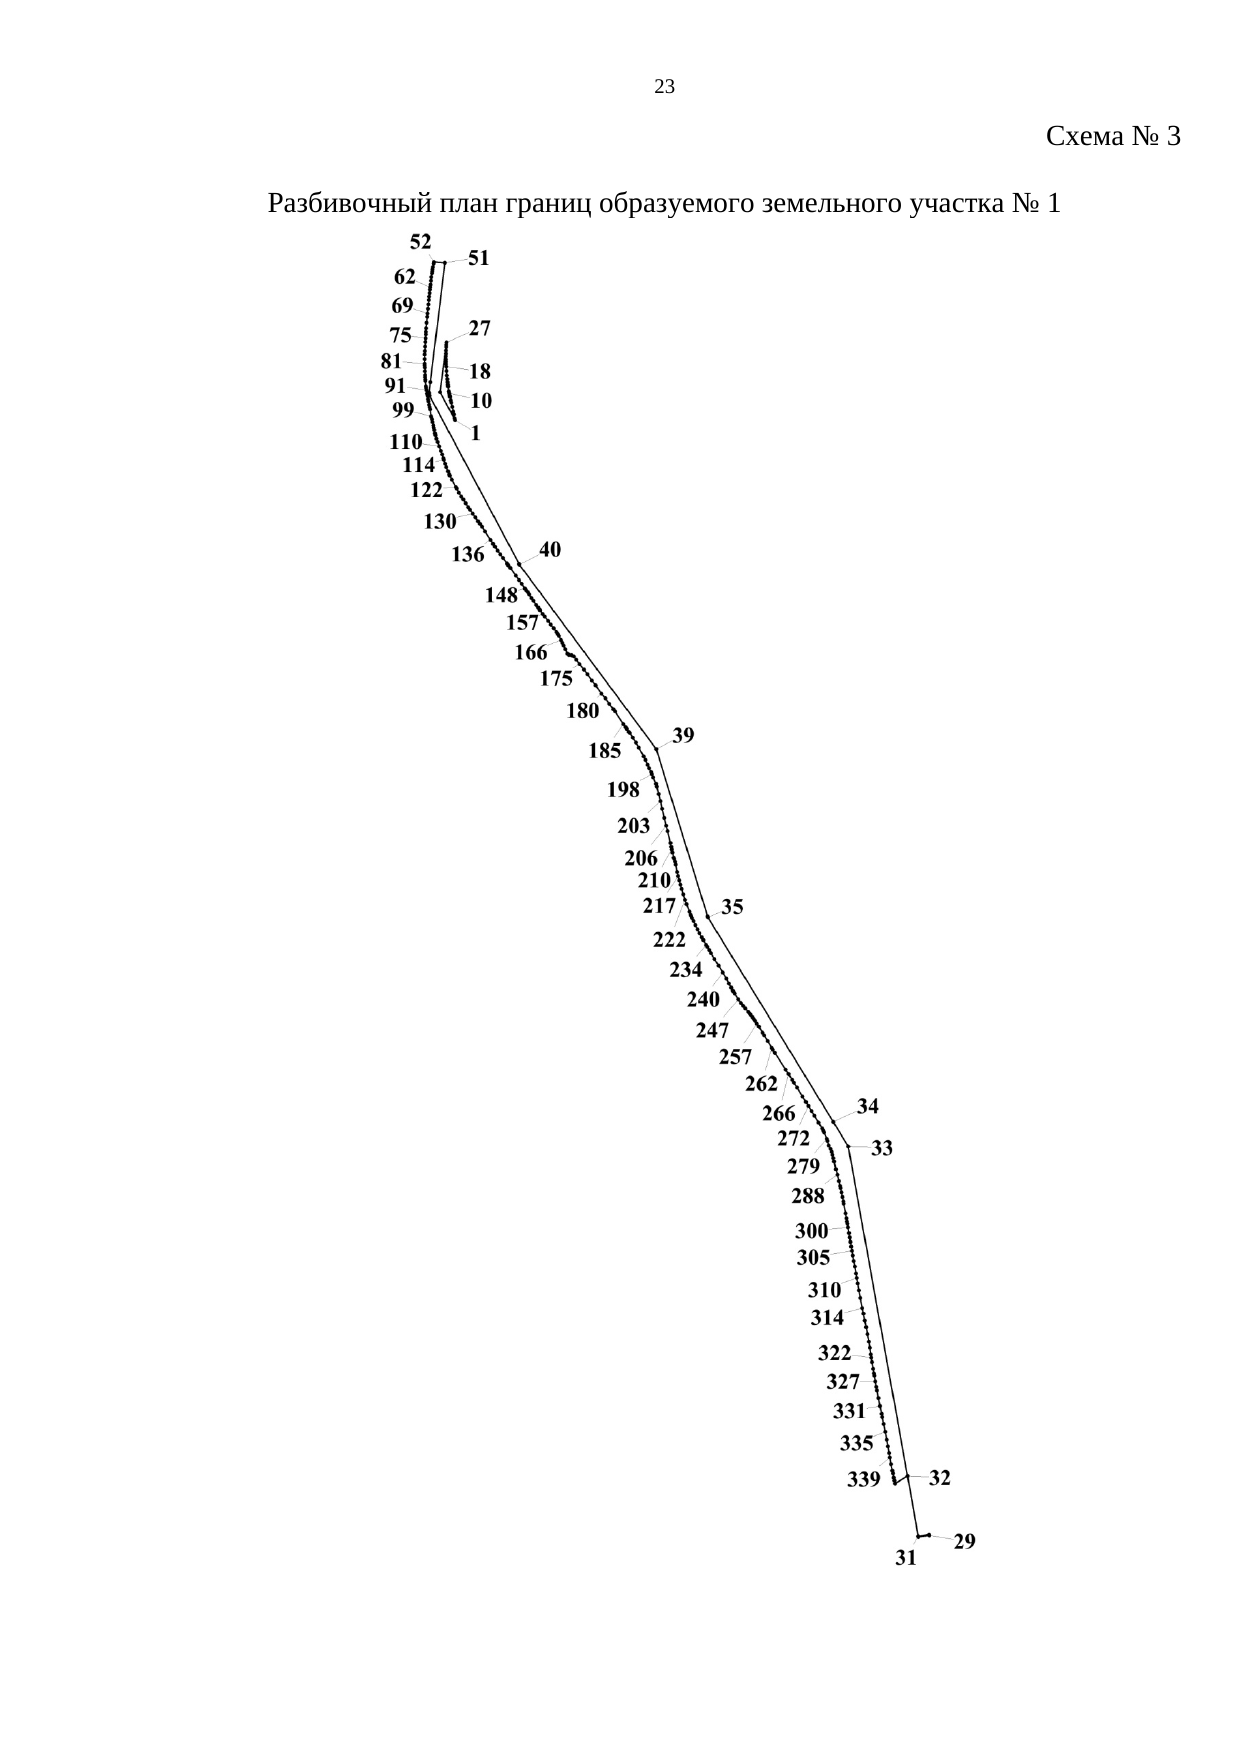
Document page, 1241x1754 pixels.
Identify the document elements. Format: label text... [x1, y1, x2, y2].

text Схема № 3 [148, 118, 1181, 152]
text Разбивочный план границ образуемого земельного участка № 1 [148, 185, 1181, 219]
picture [287, 218, 1042, 1602]
